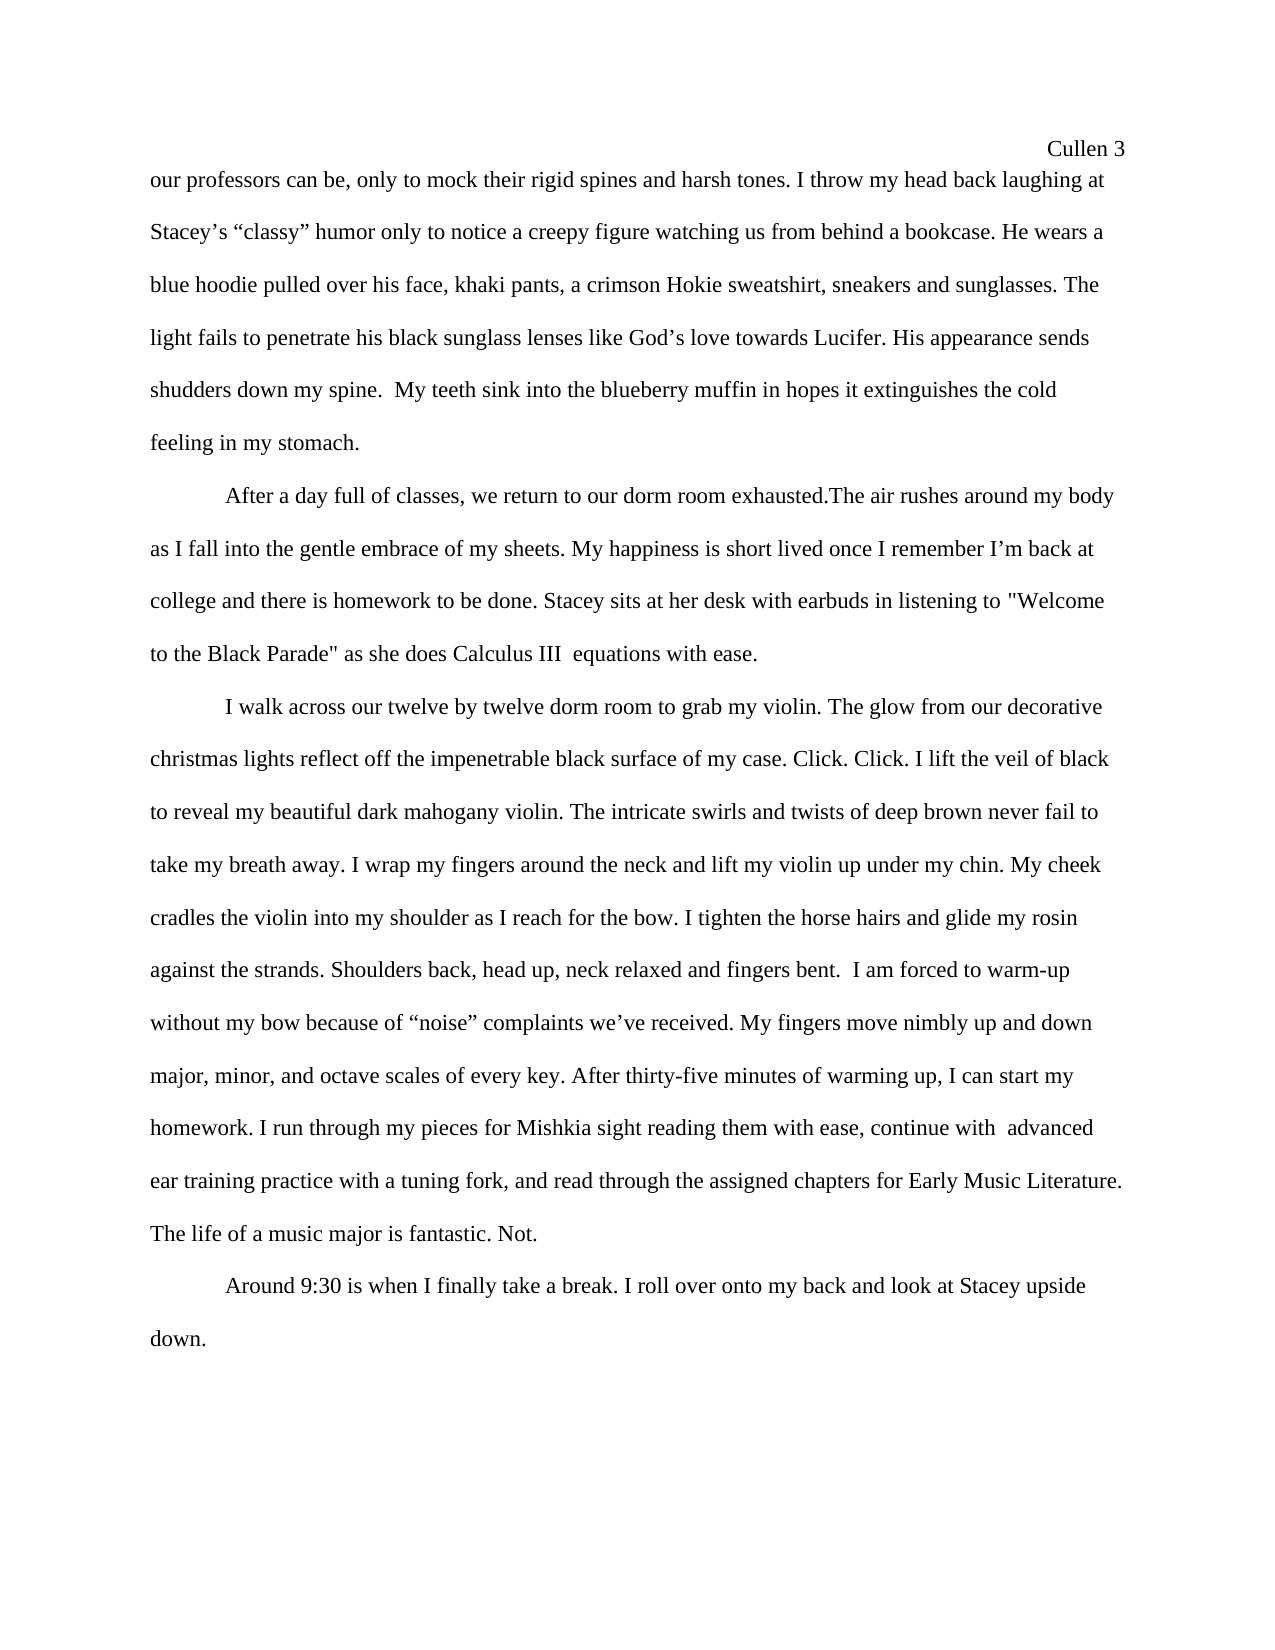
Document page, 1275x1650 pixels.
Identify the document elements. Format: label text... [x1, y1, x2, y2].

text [150, 166, 1125, 456]
text Around 9:30 is when I finally take a break. I roll over onto my back and look at Stacey upside down. [150, 1272, 1125, 1352]
text After a day full of classes, we return to our dorm room exhausted.The air rushes around my body as I fall into the gentle embrace of my sheets. My happiness is short lived once I remember I’m back at college and there is homework to be done. Stacey sits at her desk with earbuds in listening to "Welcome to the Black Parade" as she does Calculus III equations with ease. [150, 482, 1125, 666]
text I walk across our twelve by twelve dorm room to grab my violin. The glow from our decorative christmas lights reflect off the impenetrable black surface of my case. Click. Click. I lift the veil of black to reveal my beautiful dark mahogany violin. The intricate swirls and twists of deep brown never fail to take my breath away. I wrap my fingers around the neck and lift my violin up under my chin. My cheek cradles the violin into my shoulder as I reach for the bow. I tighten the horse hairs and glide my rosin against the strands. Shoulders back, head up, neck relaxed and fingers bent. I am forced to warm-up without my bow because of “noise” complaints we’ve received. My fingers move nimbly up and down major, minor, and octave scales of every key. After thirty-five minutes of warming up, I can start my homework. I run through my pieces for Mishkia sight reading them with ease, continue with advanced ear training practice with a tuning fork, and read through the assigned chapters for Early Music Literature. The life of a music major is fantastic. Not. [150, 693, 1125, 1246]
